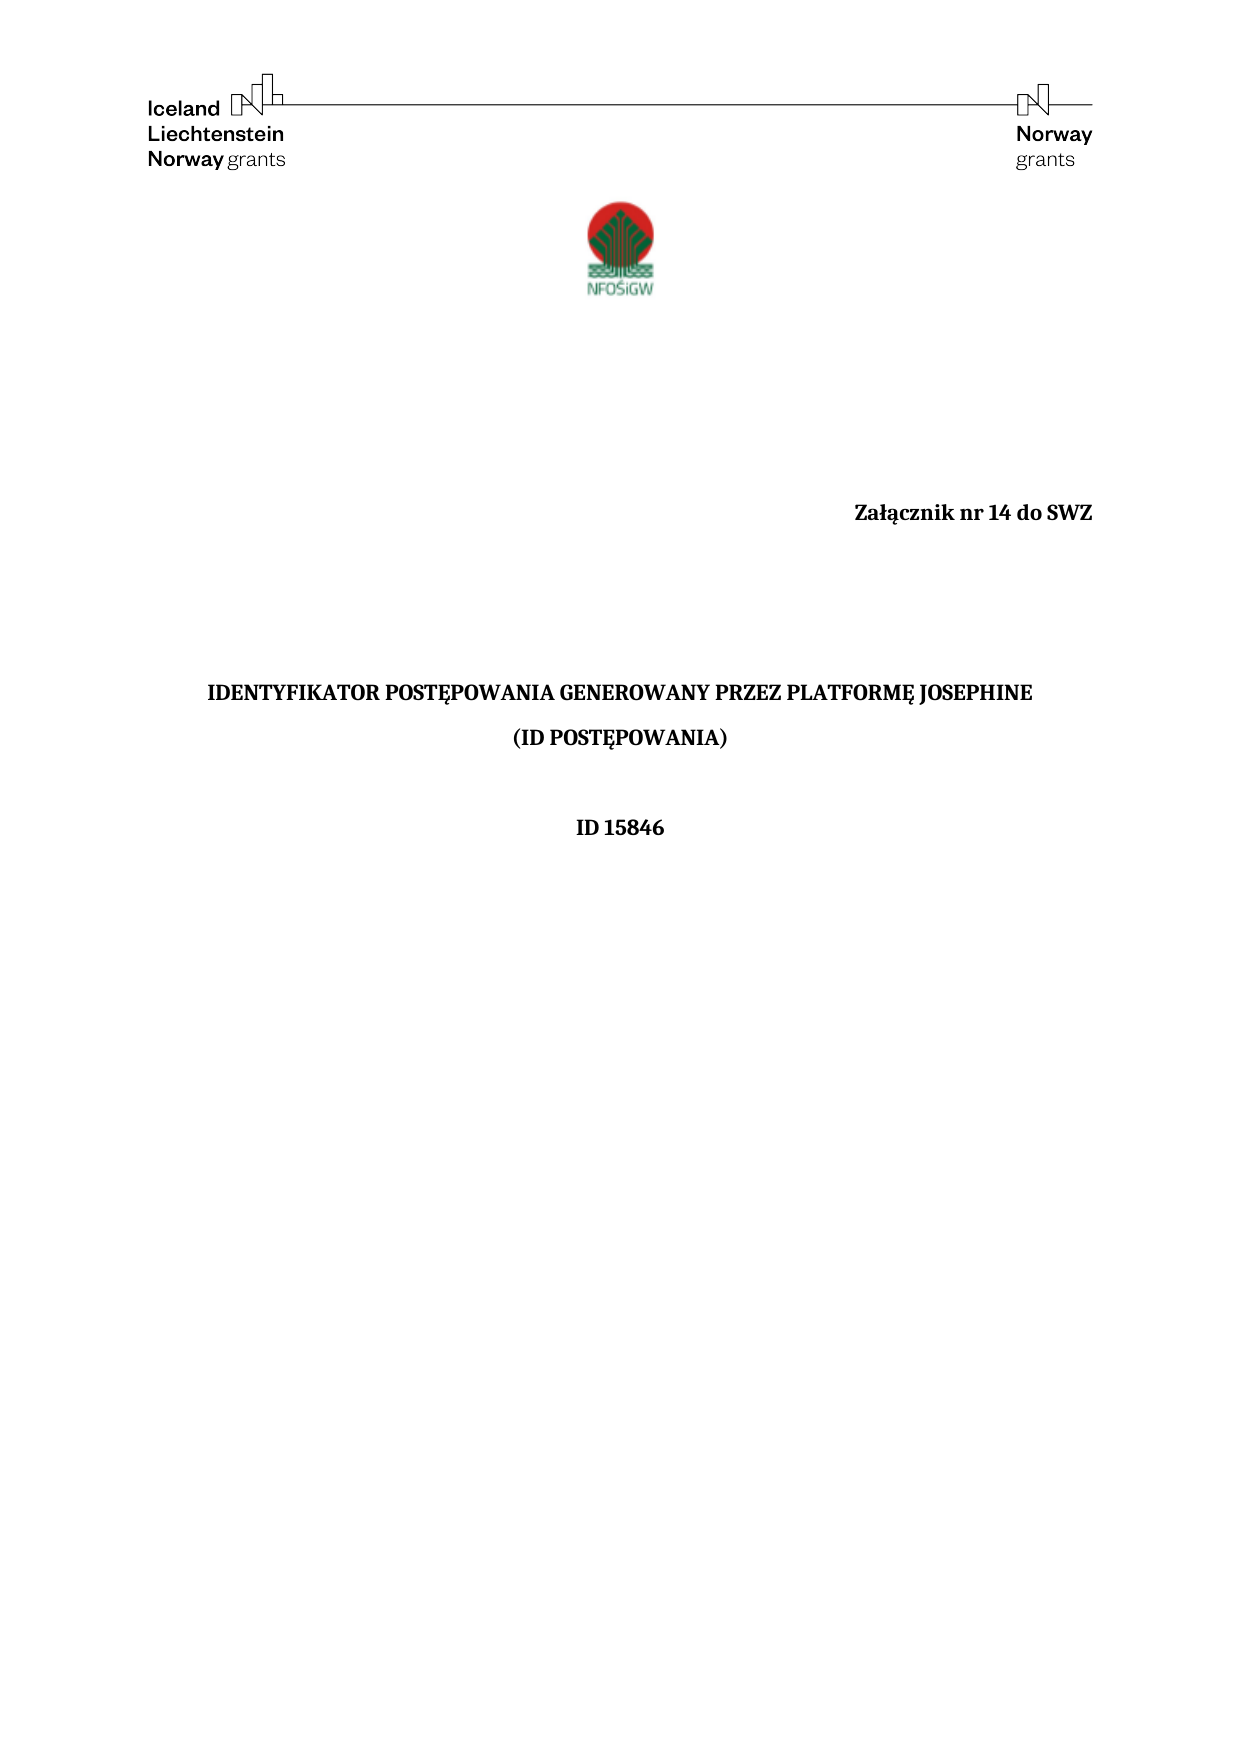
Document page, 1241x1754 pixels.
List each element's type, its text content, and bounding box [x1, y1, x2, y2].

text IDENTYFIKATOR POSTĘPOWANIA GENEROWANY PRZEZ PLATFORMĘ JOSEPHINE [148, 680, 1093, 706]
text (ID POSTĘPOWANIA) [148, 725, 1093, 751]
picture [147, 73, 1093, 171]
text Załącznik nr 14 do SWZ [148, 499, 1093, 526]
text ID 15846 [148, 815, 1093, 841]
